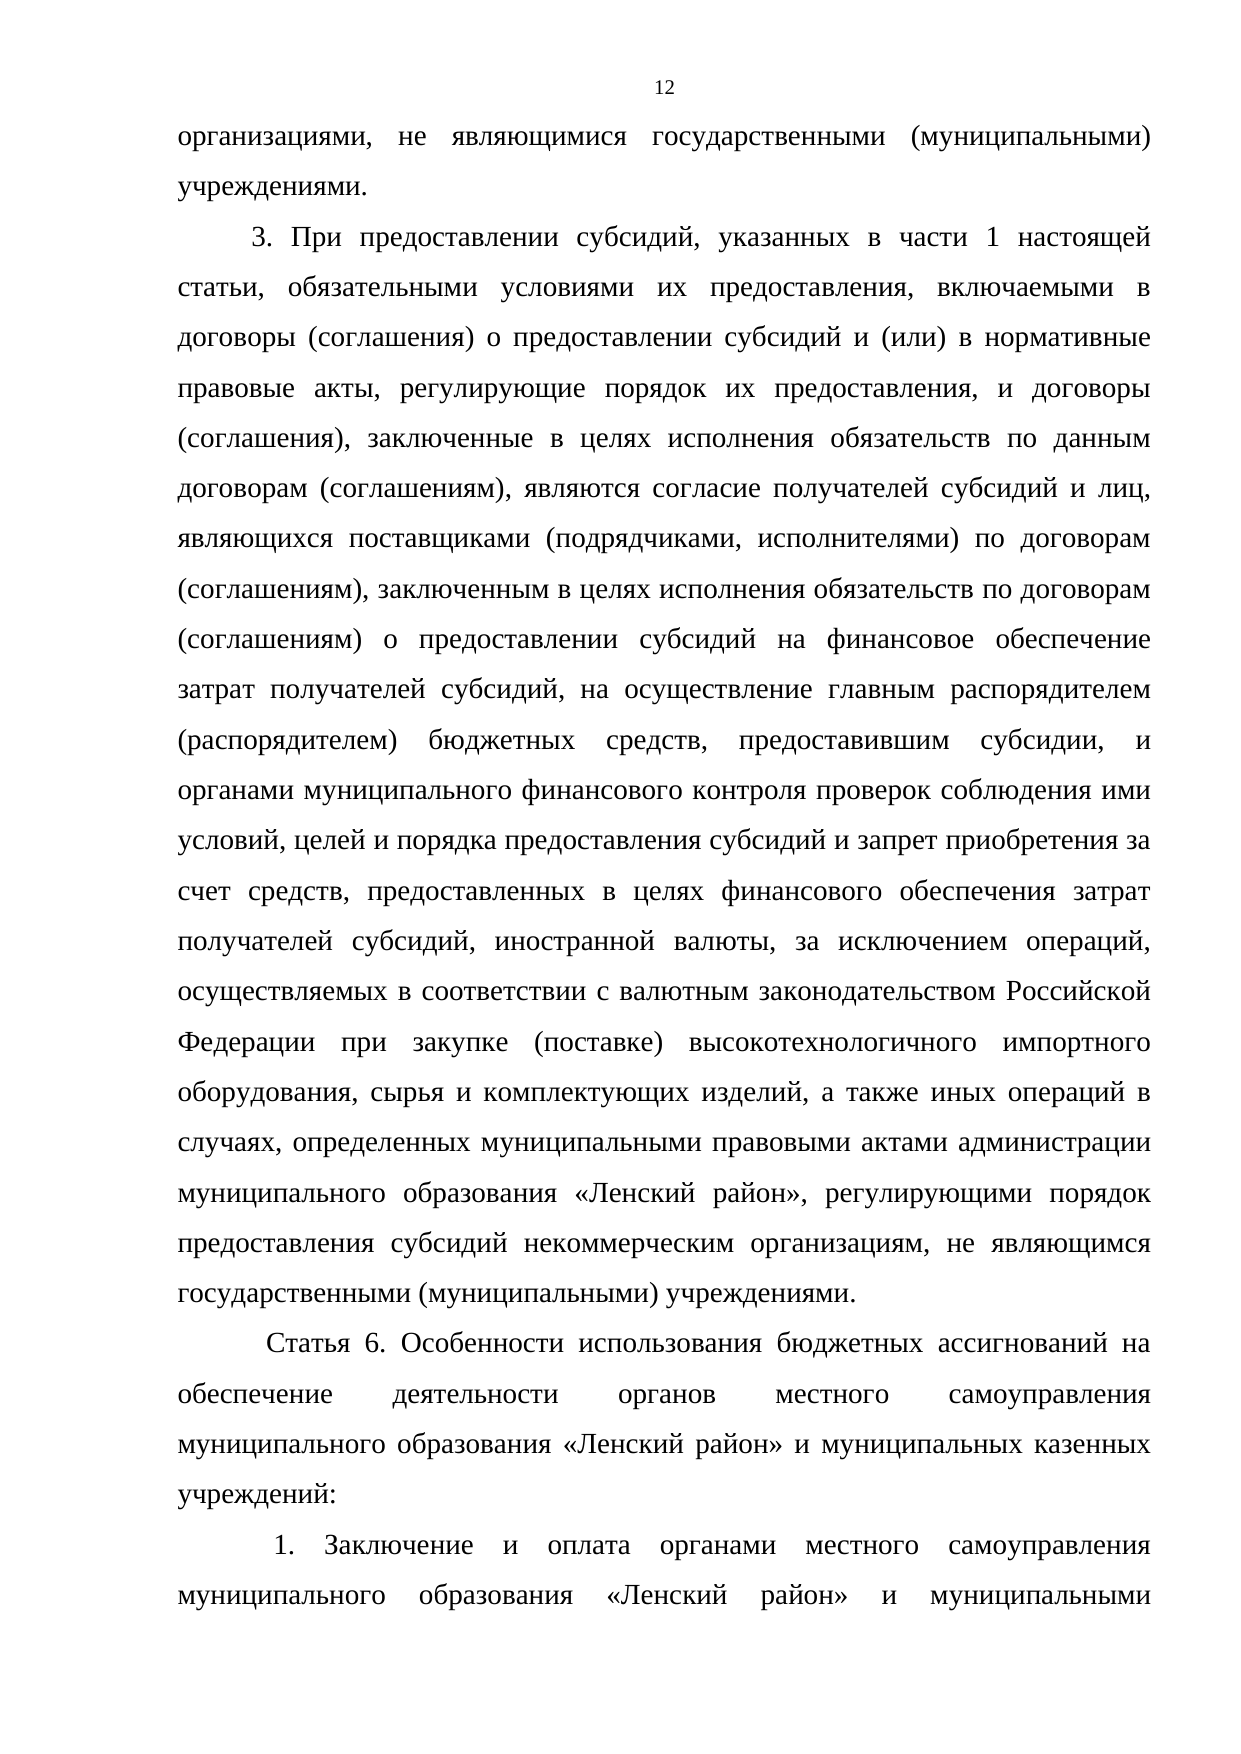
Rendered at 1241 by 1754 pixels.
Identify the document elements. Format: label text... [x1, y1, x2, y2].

text 3. При предоставлении субсидий, указанных в части 1 настоящей статьи, обязательными условиями их предоставления, включаемыми в договоры (соглашения) о предоставлении субсидий и (или) в нормативные правовые акты, регулирующие порядок их предоставления, и договоры (соглашения), заключенные в целях исполнения обязательств по данным договорам (соглашениям), являются согласие получателей субсидий и лиц, являющихся поставщиками (подрядчиками, исполнителями) по договорам (соглашениям), заключенным в целях исполнения обязательств по договорам (соглашениям) о предоставлении субсидий на финансовое обеспечение затрат получателей субсидий, на осуществление главным распорядителем (распорядителем) бюджетных средств, предоставившим субсидии, и органами муниципального финансового контроля проверок соблюдения ими условий, целей и порядка предоставления субсидий и запрет приобретения за счет средств, предоставленных в целях финансового обеспечения затрат получателей субсидий, иностранной валюты, за исключением операций, осуществляемых в соответствии с валютным законодательством Российской Федерации при закупке (поставке) высокотехнологичного импортного оборудования, сырья и комплектующих изделий, а также иных операций в случаях, определенных муниципальными правовыми актами администрации муниципального образования «Ленский район», регулирующими порядок предоставления субсидий некоммерческим организациям, не являющимся государственными (муниципальными) учреждениями. [177, 219, 1152, 1309]
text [177, 1527, 1152, 1611]
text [177, 118, 1152, 202]
text Статья 6. Особенности использования бюджетных ассигнований на обеспечение деятельности органов местного самоуправления муниципального образования «Ленский район» и муниципальных казенных учреждений: [177, 1326, 1152, 1510]
